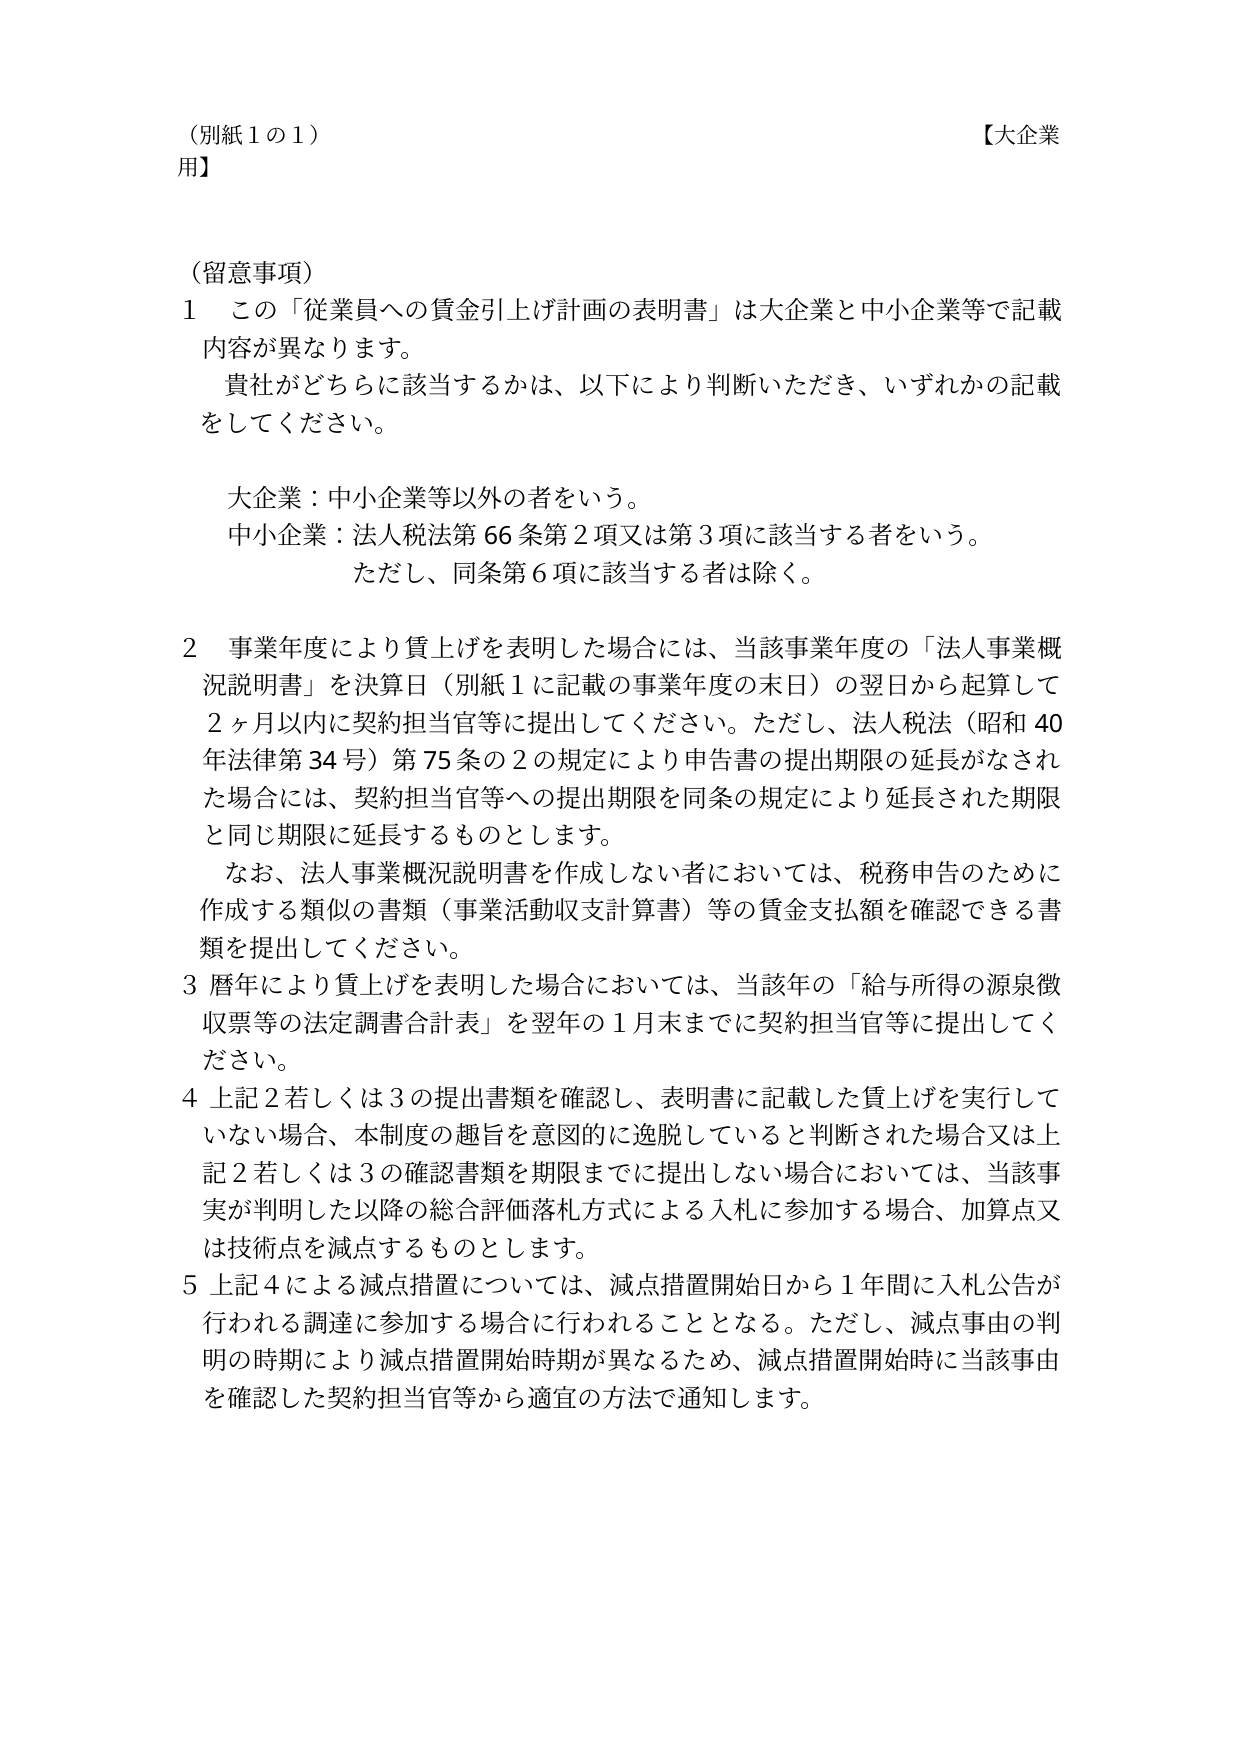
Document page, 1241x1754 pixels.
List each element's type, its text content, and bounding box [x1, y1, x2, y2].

text ３ 暦年により賃上げを表明した場合においては、当該年の「給与所得の源泉徴収票等の法定調書合計表」を翌年の１月末までに契約担当官等に提出してください。 [177, 965, 1063, 1078]
text ５ 上記４による減点措置については、減点措置開始日から１年間に入札公告が行われる調達に参加する場合に行われることとなる。ただし、減点事由の判明の時期により減点措置開始時期が異なるため、減点措置開始時に当該事由を確認した契約担当官等から適宜の方法で通知します。 [177, 1265, 1063, 1415]
text ２ 事業年度により賃上げを表明した場合には、当該事業年度の「法人事業概況説明書」を決算日（別紙１に記載の事業年度の末日）の翌日から起算して２ヶ月以内に契約担当官等に提出してください。ただし、法人税法（昭和40 年法律第34号）第75条の２の規定により申告書の提出期限の延長がなされた場合には、契約担当官等への提出期限を同条の規定により延長された期限と同じ期限に延長するものとします。 [177, 628, 1063, 853]
text 大企業：中小企業等以外の者をいう。 [177, 478, 1063, 515]
text なお、法人事業概況説明書を作成しない者においては、税務申告のために作成する類似の書類（事業活動収支計算書）等の賃金支払額を確認できる書類を提出してください。 [199, 853, 1063, 965]
text 中小企業：法人税法第 66 条第２項又は第３項に該当する者をいう。 [177, 515, 1063, 553]
text （留意事項） [177, 253, 1063, 290]
text 貴社がどちらに該当するかは、以下により判断いただき、いずれかの記載をしてください。 [199, 365, 1063, 440]
text １ この「従業員への賃金引上げ計画の表明書」は大企業と中小企業等で記載内容が異なります。 [177, 290, 1063, 365]
text ４ 上記２若しくは３の提出書類を確認し、表明書に記載した賃上げを実行していない場合、本制度の趣旨を意図的に逸脱していると判断された場合又は上記２若しくは３の確認書類を期限までに提出しない場合においては、当該事実が判明した以降の総合評価落札方式による入札に参加する場合、加算点又は技術点を減点するものとします。 [177, 1078, 1063, 1265]
text ただし、同条第６項に該当する者は除く。 [177, 553, 1063, 590]
